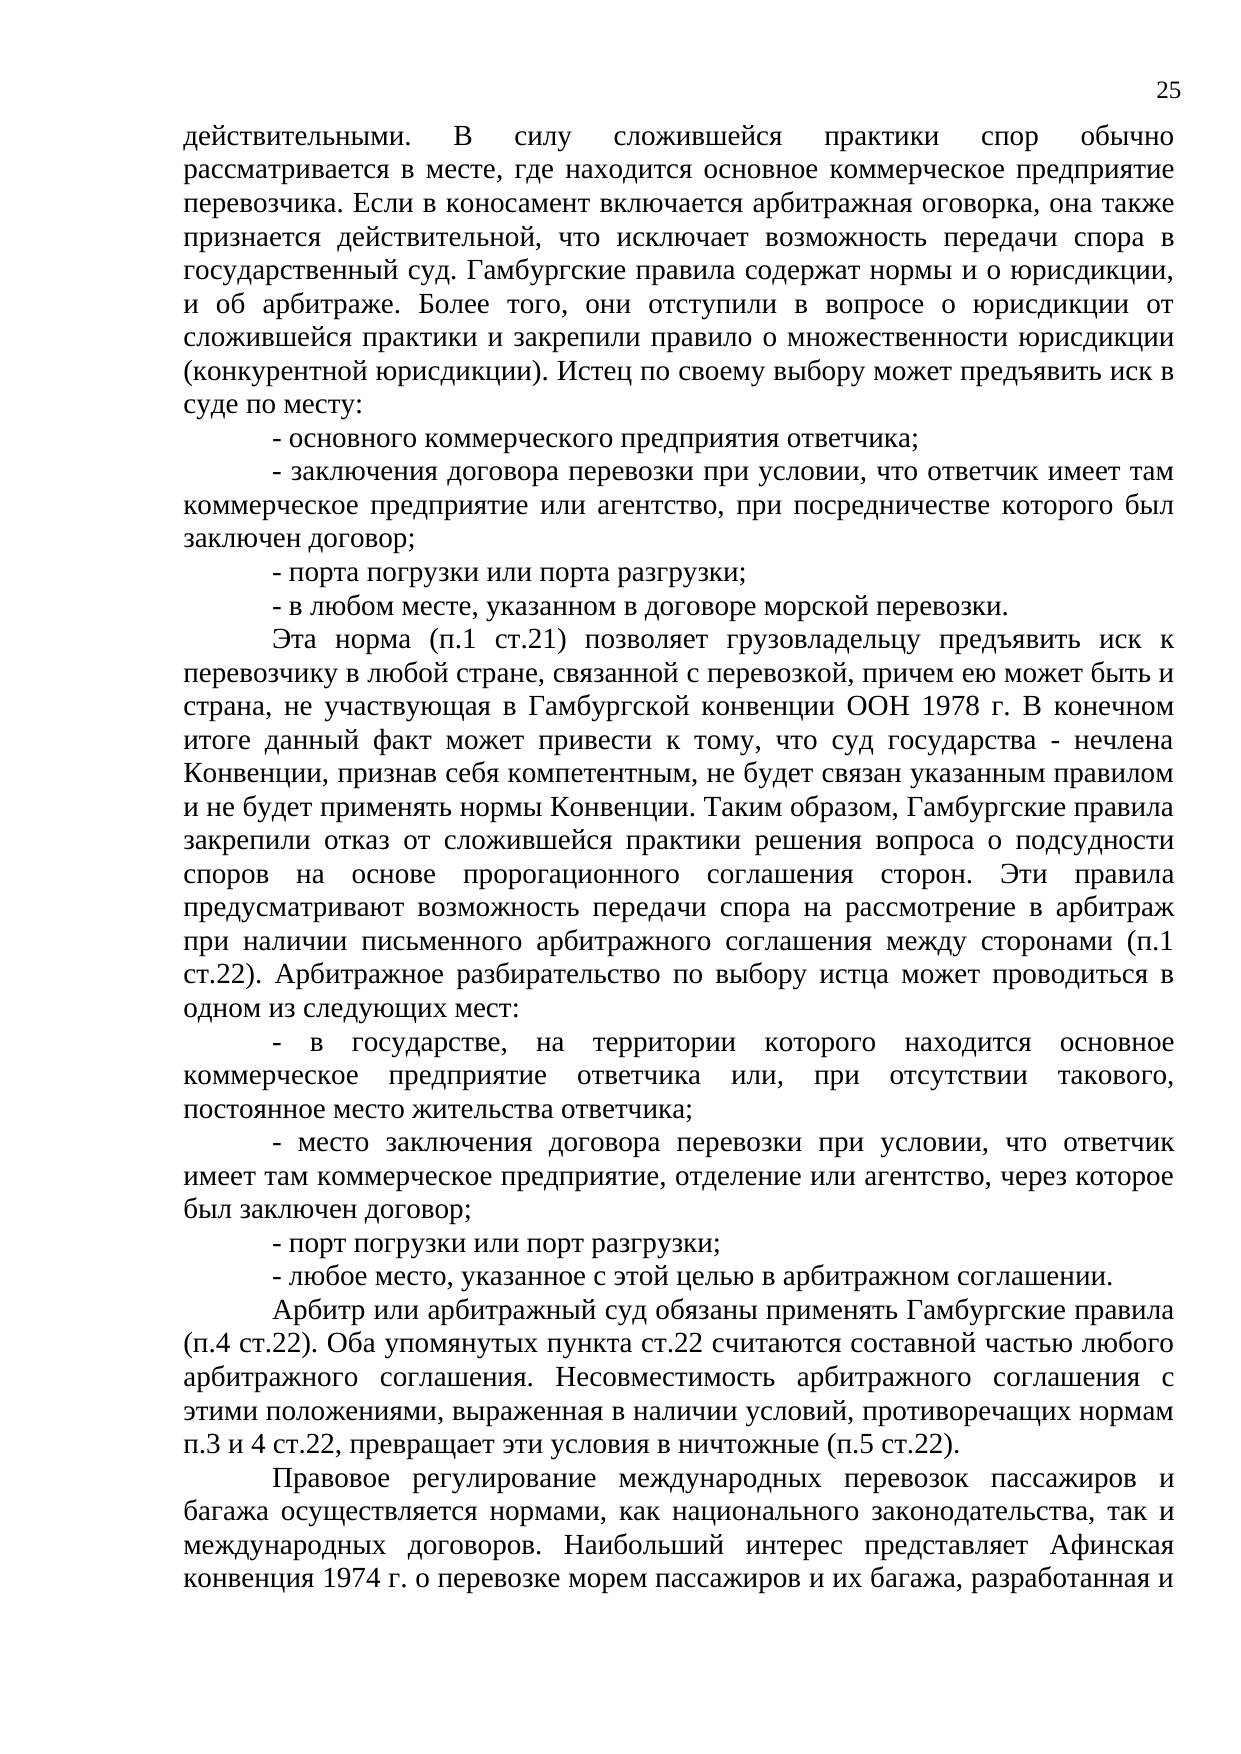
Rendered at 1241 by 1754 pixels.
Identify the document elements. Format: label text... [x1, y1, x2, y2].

text - заключения договора перевозки при условии, что ответчик имеет там коммерческое предприятие или агентство, при посредничестве которого был заключен договор; [183, 453, 1175, 554]
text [183, 1460, 1175, 1594]
text - любое место, указанное с этой целью в арбитражном соглашении. [183, 1258, 1175, 1292]
text - место заключения договора перевозки при условии, что ответчик имеет там коммерческое предприятие, отделение или агентство, через которое был заключен договор; [183, 1124, 1175, 1225]
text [183, 118, 1175, 420]
text - порта погрузки или порта разгрузки; [183, 554, 1175, 588]
text Эта норма (п.1 ст.21) позволяет грузовладельцу предъявить иск к перевозчику в любой стране, связанной с перевозкой, причем ею может быть и страна, не участвующая в Гамбургской конвенции ООН 1978 г. В конечном итоге данный факт может привести к тому, что суд государства - нечлена Конвенции, признав себя компетентным, не будет связан указанным правилом и не будет применять нормы Конвенции. Таким образом, Гамбургские правила закрепили отказ от сложившейся практики решения вопроса о подсудности споров на основе пророгационного соглашения сторон. Эти правила предусматривают возможность передачи спора на рассмотрение в арбитраж при наличии письменного арбитражного соглашения между сторонами (п.1 ст.22). Арбитражное разбирательство по выбору истца может проводиться в одном из следующих мест: [183, 621, 1175, 1024]
text - основного коммерческого предприятия ответчика; [183, 420, 1175, 453]
text Арбитр или арбитражный суд обязаны применять Гамбургские правила (п.4 ст.22). Оба упомянутых пункта ст.22 считаются составной частью любого арбитражного соглашения. Несовместимость арбитражного соглашения с этими положениями, выраженная в наличии условий, противоречащих нормам п.3 и 4 ст.22, превращает эти условия в ничтожные (п.5 ст.22). [183, 1292, 1175, 1460]
text - в государстве, на территории которого находится основное коммерческое предприятие ответчика или, при отсутствии такового, постоянное место жительства ответчика; [183, 1024, 1175, 1124]
text - в любом месте, указанном в договоре морской перевозки. [183, 588, 1175, 621]
text - порт погрузки или порт разгрузки; [183, 1225, 1175, 1258]
